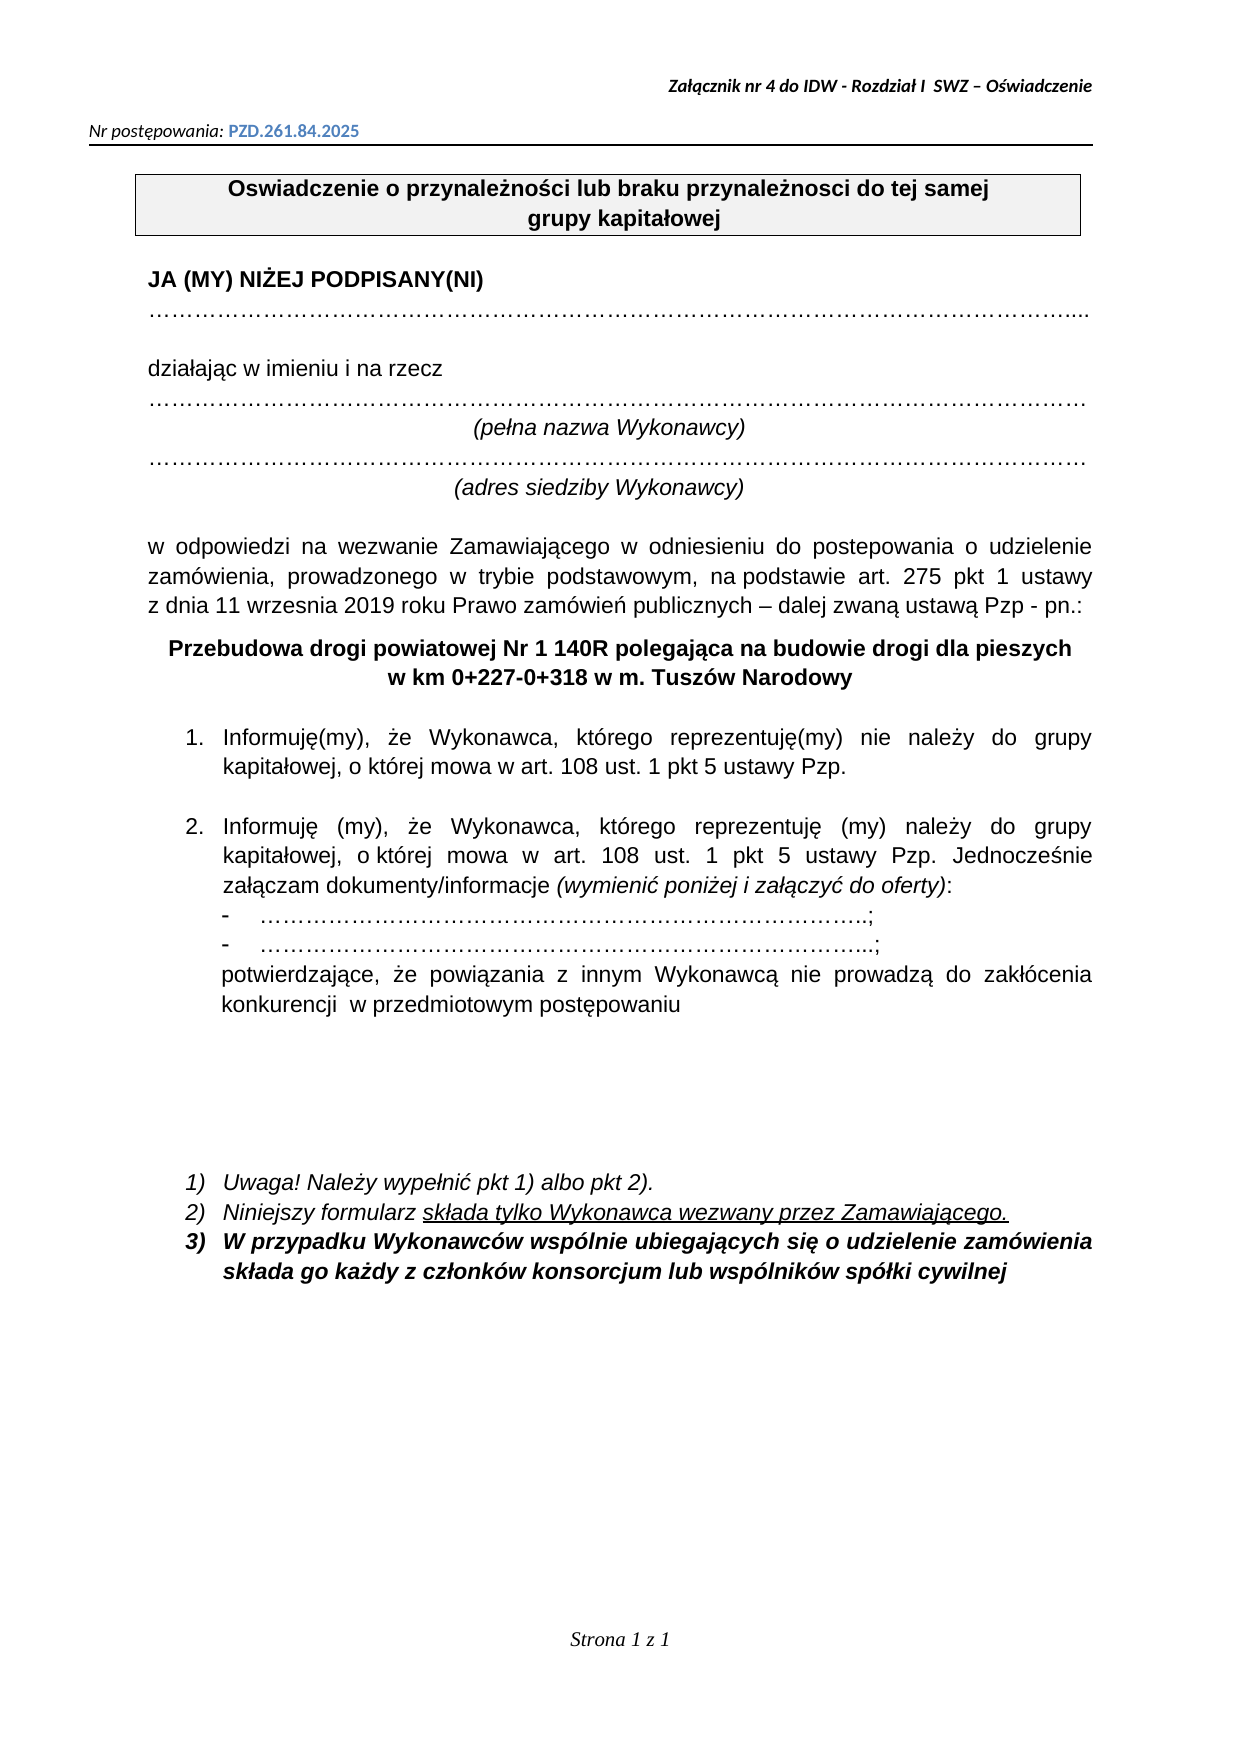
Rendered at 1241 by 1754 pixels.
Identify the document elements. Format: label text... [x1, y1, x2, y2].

list W przypadku Wykonawców wspólnie ubiegających się o udzielenie zamówienia składa go każdy z członków konsorcjum lub wspólników spółki cywilnej [185, 1228, 1093, 1284]
list ……………………………………………………………………..; [221, 902, 1093, 928]
text Przebudowa drogi powiatowej Nr 1 140R polegająca na budowie drogi dla pieszych [148, 634, 1093, 661]
text …………………………………………………………………………………………………………… [148, 444, 1093, 470]
table_header Oswiadczenie o przynależności lub braku przynależnosci do tej samej grupy kapitałowej [136, 175, 1080, 235]
text ………………………………………………………………………………………………………….... [148, 296, 1093, 322]
list Informuję (my), że Wykonawca, którego reprezentuję (my) należy do grupy kapitałowej, o której mowa w art. 108 ust. 1 pkt 5 ustawy Pzp. Jednocześnie załączam dokumenty/informacje (wymienić poniżej i załączyć do oferty): [185, 813, 1093, 898]
text potwierdzające, że powiązania z innym Wykonawcą nie prowadzą do zakłócenia konkurencji w przedmiotowym postępowaniu [221, 961, 1093, 1017]
list Informuję(my), że Wykonawca, którego reprezentuję(my) nie należy do grupy kapitałowej, o której mowa w art. 108 ust. 1 pkt 5 ustawy Pzp. [185, 724, 1093, 780]
text JA (MY) NIŻEJ PODPISANY(NI) [148, 266, 1093, 292]
list Uwaga! Należy wypełnić pkt 1) albo pkt 2). [185, 1169, 1093, 1195]
list ……………………………………………………………………...; [221, 931, 1093, 958]
text w odpowiedzi na wezwanie Zamawiającego w odniesieniu do postepowania o udzielenie zamówienia, prowadzonego w trybie podstawowym, na podstawie art. 275 pkt 1 ustawy z dnia 11 wrzesnia 2019 roku Prawo zamówień publicznych – dalej zwaną ustawą Pzp - pn.: [148, 533, 1093, 619]
text działając w imieniu i na rzecz [148, 355, 1093, 381]
text w km 0+227-0+318 w m. Tuszów Narodowy [148, 664, 1093, 691]
text (pełna nazwa Wykonawcy) [373, 414, 1093, 441]
text …………………………………………………………………………………………………………… [148, 384, 1093, 411]
list Niniejszy formularz składa tylko Wykonawca wezwany przez Zamawiającego. [185, 1199, 1093, 1225]
text (adres siedziby Wykonawcy) [373, 474, 1093, 500]
